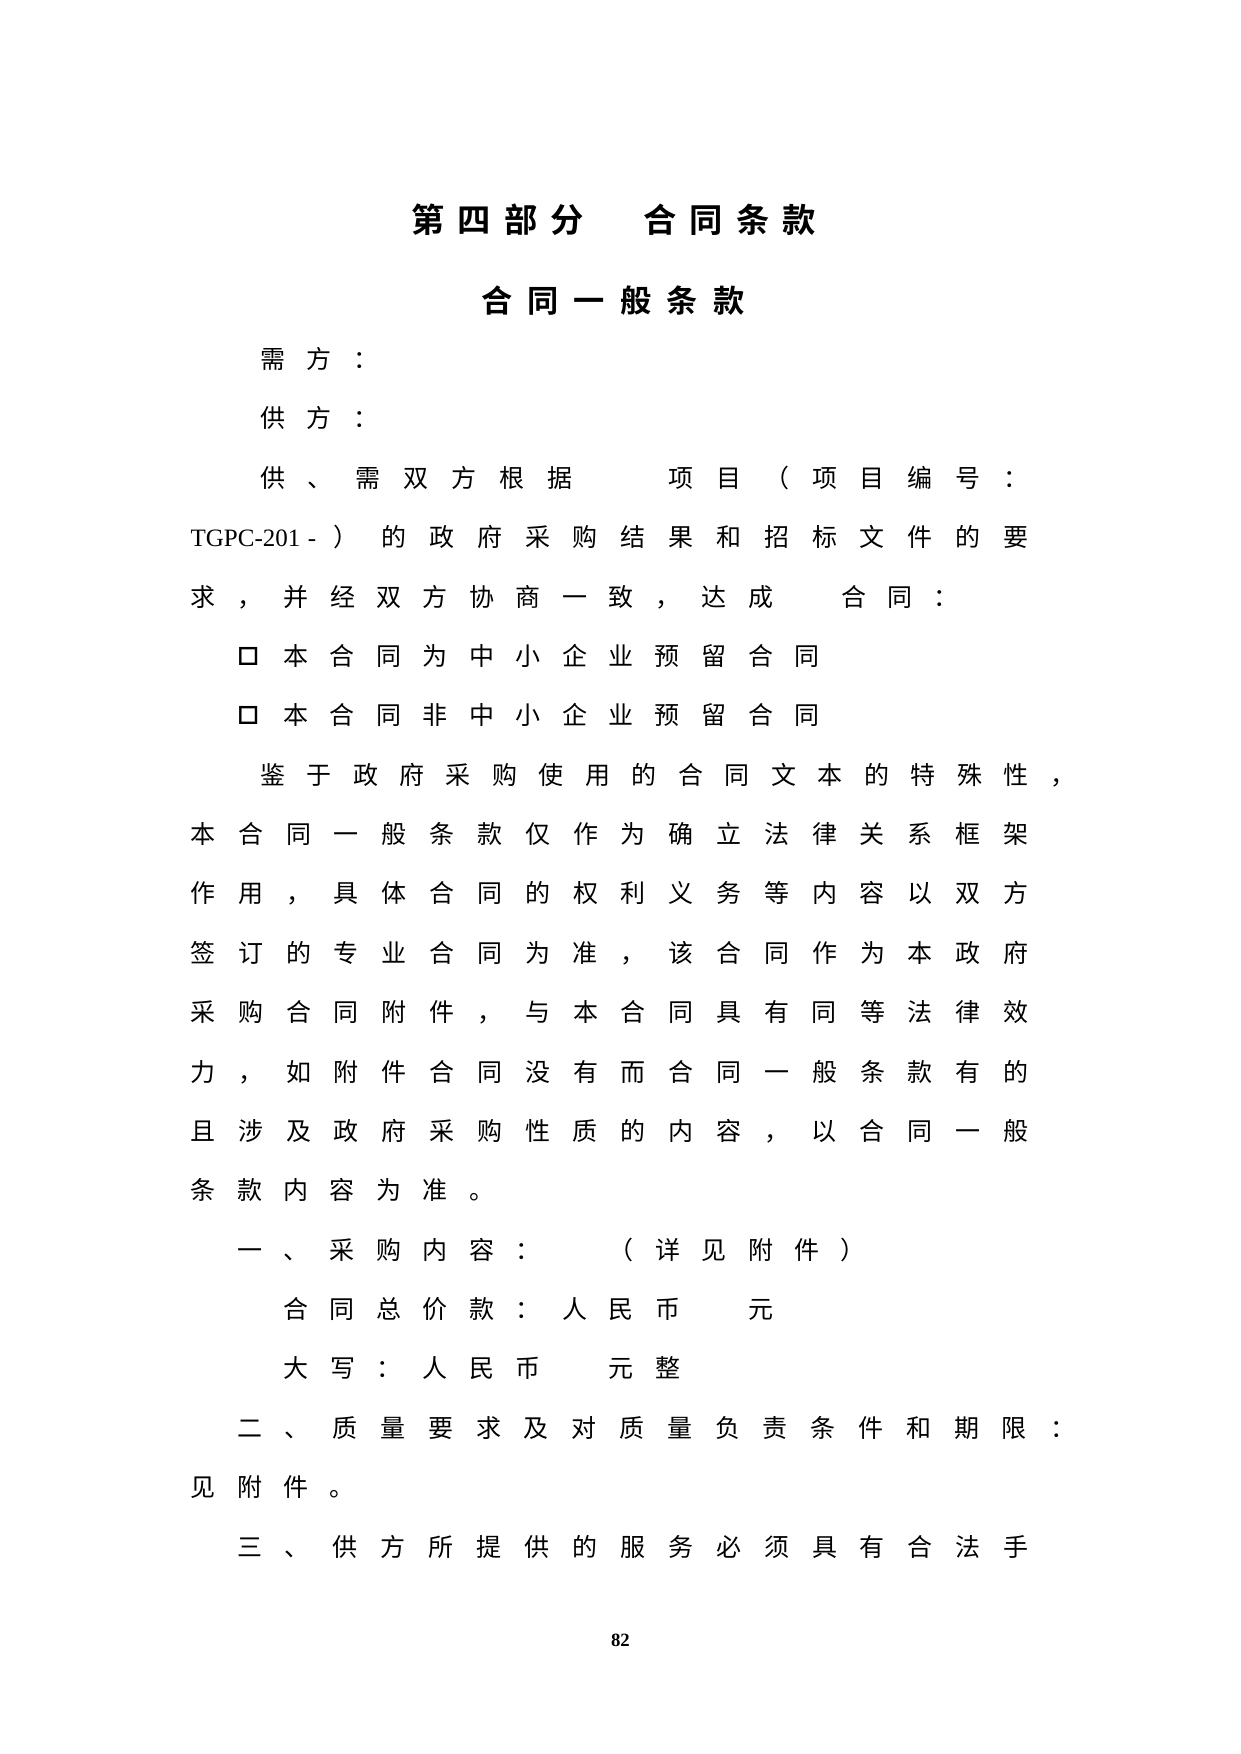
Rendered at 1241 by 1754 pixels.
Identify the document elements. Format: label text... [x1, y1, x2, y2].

text 二、质量要求及对质量负责条件和期限：见附件。 [190, 1397, 1050, 1516]
text 合同总价款：人民币 元 [190, 1278, 1050, 1337]
text 合同一般条款 [190, 269, 1050, 328]
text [190, 1516, 1050, 1575]
text 大写：人民币 元整 [190, 1337, 1050, 1397]
subtitle 第四部分 合同条款 [190, 189, 1050, 249]
text 供方： [190, 387, 1050, 447]
list 本合同为中小企业预留合同 [237, 625, 1050, 684]
text 一、采购内容： （详见附件） [190, 1219, 1050, 1278]
list 本合同非中小企业预留合同 [237, 684, 1050, 744]
text 鉴于政府采购使用的合同文本的特殊性，本合同一般条款仅作为确立法律关系框架作用，具体合同的权利义务等内容以双方签订的专业合同为准，该合同作为本政府采购合同附件，与本合同具有同等法律效力，如附件合同没有而合同一般条款有的且涉及政府采购性质的内容，以合同一般条款内容为准。 [190, 744, 1050, 1219]
text 需方： [190, 328, 1050, 387]
text 供、需双方根据 项目（项目编号：TGPC-201 - ）的政府采购结果和招标文件的要求，并经双方协商一致，达成 合同： [190, 447, 1050, 625]
